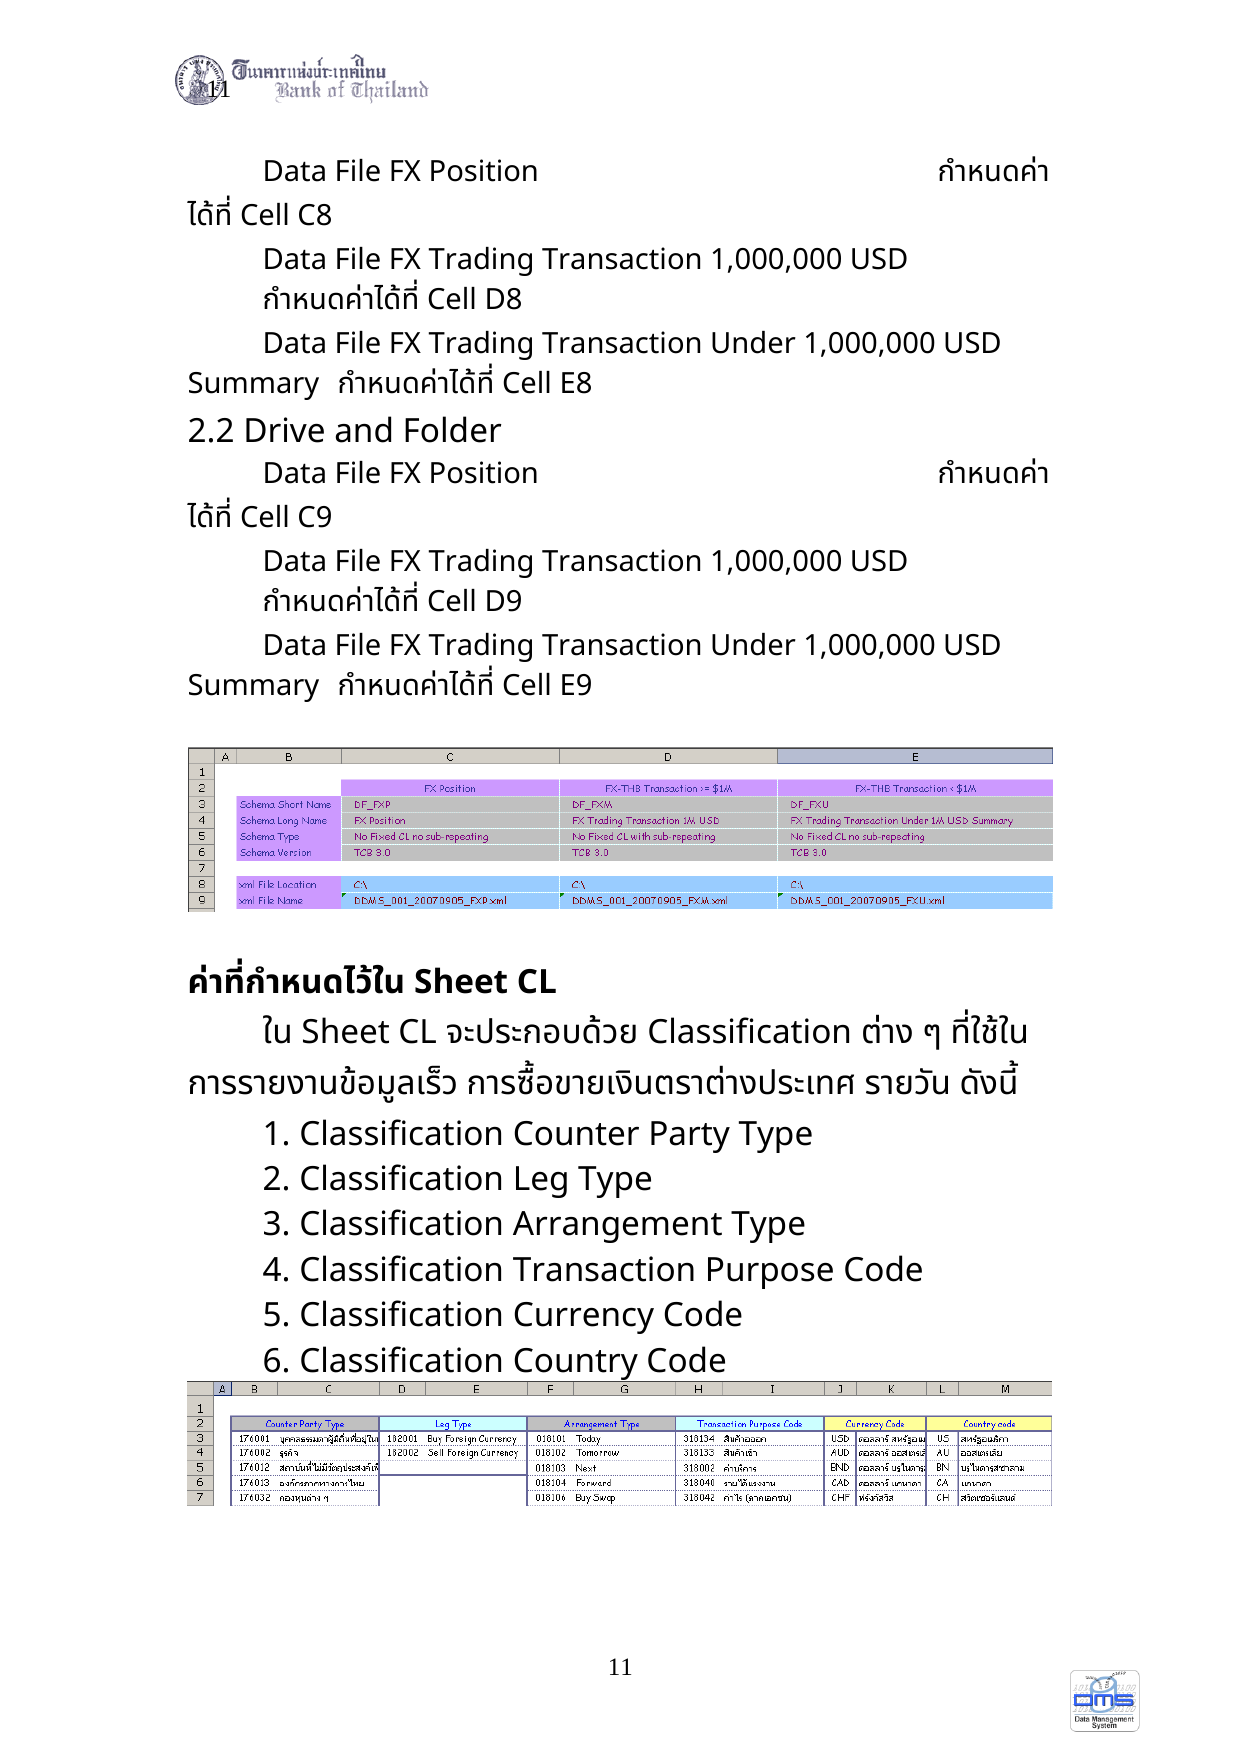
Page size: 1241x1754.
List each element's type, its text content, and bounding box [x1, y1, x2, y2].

picture [188, 747, 1053, 912]
text Data File FX Position กำหนดค่าได้ที่ Cell C9 [187, 452, 1053, 540]
text 2. Classification Leg Type [187, 1155, 1053, 1200]
text Data File FX Trading Transaction Under 1,000,000 USD Summary กำหนดค่าได้ที่ Cell E8 [187, 322, 1053, 406]
picture [1068, 1668, 1144, 1737]
text 2.2 Drive and Folder [187, 406, 1053, 452]
text 6. Classification Country Code [187, 1336, 1053, 1382]
text ค่าที่กำหนดไว้ใน Sheet CL [187, 958, 1053, 1008]
picture [168, 49, 432, 113]
text 5. Classification Currency Code [187, 1291, 1053, 1336]
text Data File FX Trading Transaction 1,000,000 USD กำหนดค่าได้ที่ Cell D8 [187, 238, 1053, 322]
text 1. Classification Counter Party Type [187, 1109, 1053, 1155]
text Data File FX Trading Transaction Under 1,000,000 USD Summary กำหนดค่าได้ที่ Cell E9 [187, 624, 1053, 708]
text 4. Classification Transaction Purpose Code [187, 1246, 1053, 1291]
picture [187, 1381, 1052, 1506]
text ใน Sheet CL จะประกอบด้วย Classification ต่าง ๆ ที่ใช้ในการรายงานข้อมูลเร็ว การซื้อขายเงินตราต่างประเทศ รายวัน ดังนี้ [187, 1008, 1053, 1109]
text 3. Classification Arrangement Type [187, 1200, 1053, 1246]
text Data File FX Position กำหนดค่าได้ที่ Cell C8 [187, 150, 1053, 238]
text Data File FX Trading Transaction 1,000,000 USD กำหนดค่าได้ที่ Cell D9 [187, 540, 1053, 624]
